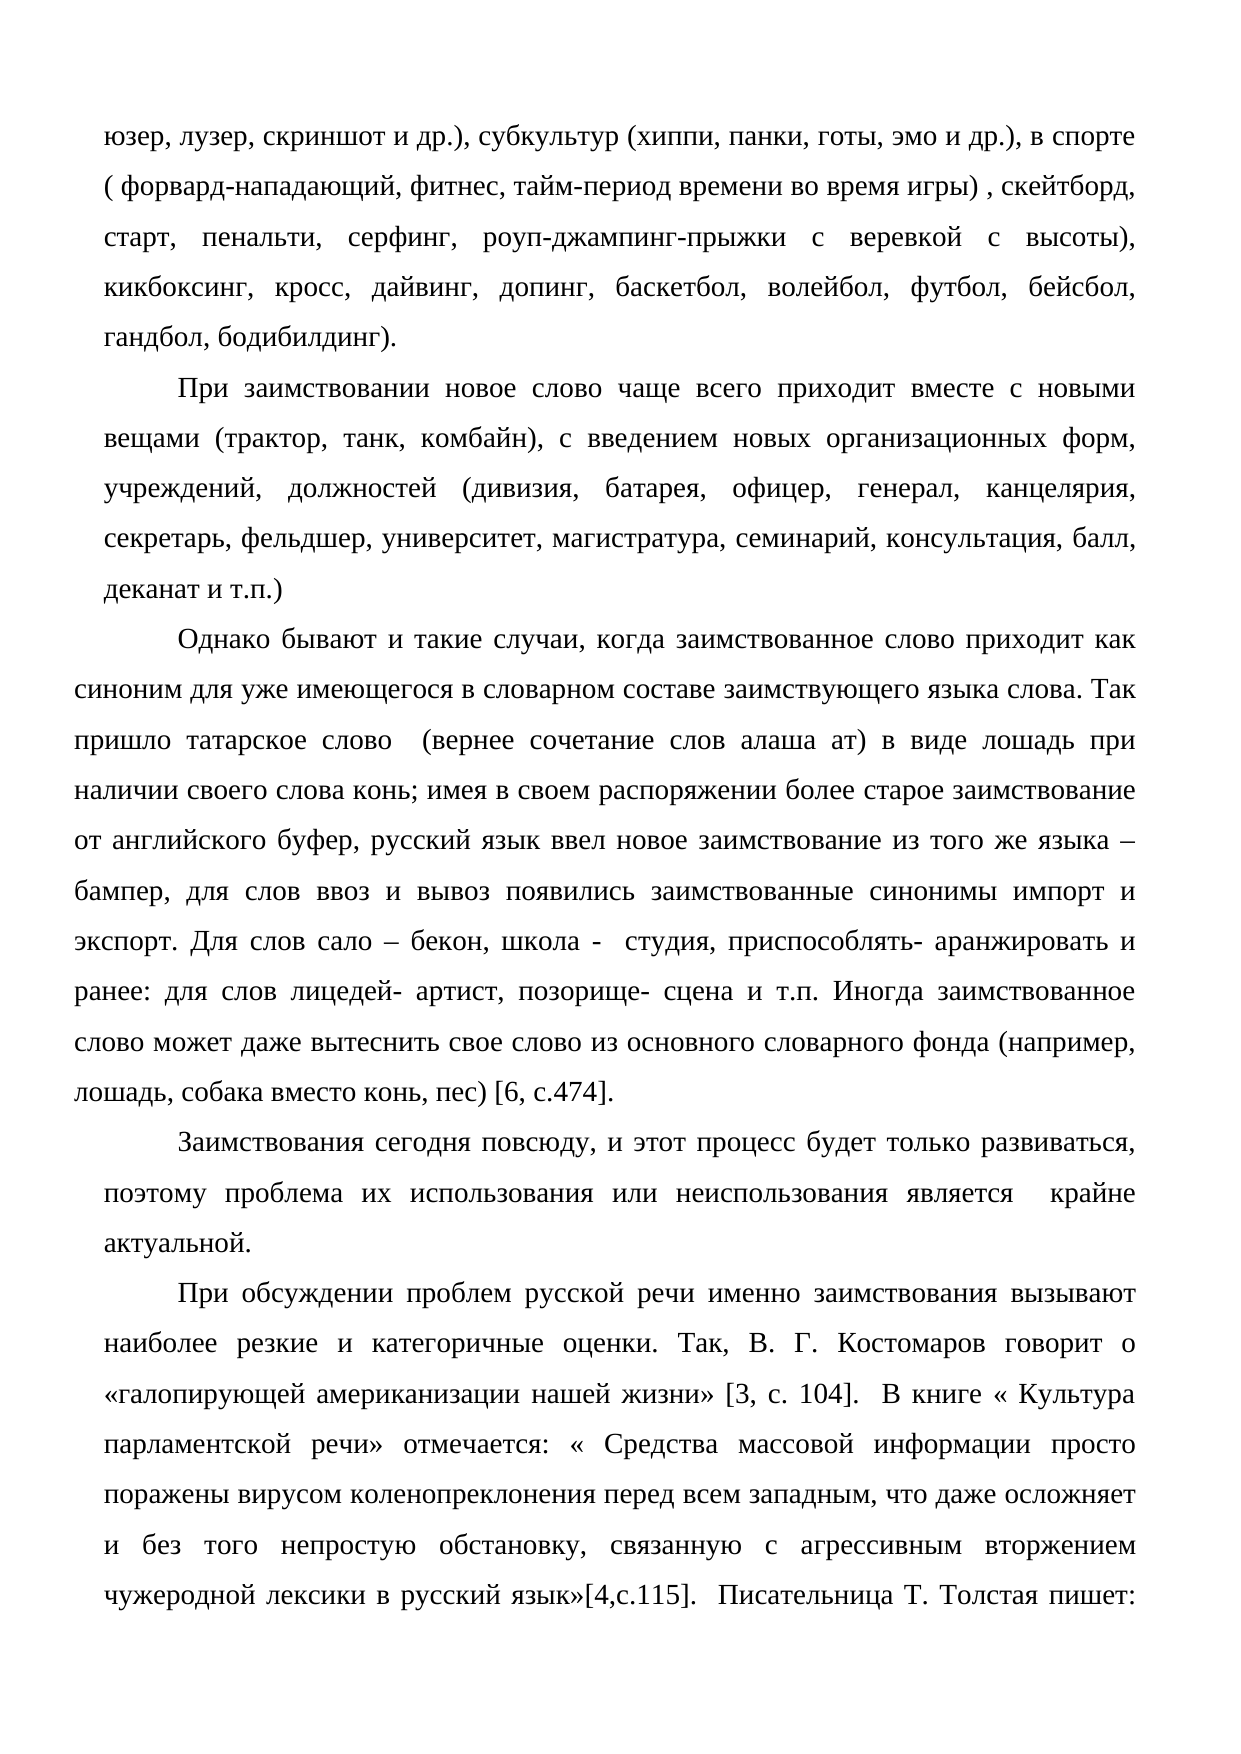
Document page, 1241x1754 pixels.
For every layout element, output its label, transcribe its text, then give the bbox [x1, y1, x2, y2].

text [103, 1275, 1137, 1611]
text Заимствования сегодня повсюду, и этот процесс будет только развиваться, поэтому проблема их использования или неиспользования является крайне актуальной. [103, 1124, 1137, 1258]
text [103, 118, 1137, 353]
text Однако бывают и такие случаи, когда заимствованное слово приходит как синоним для уже имеющегося в словарном составе заимствующего языка слова. Так пришло татарское слово (вернее сочетание слов алаша ат) в виде лошадь при наличии своего слова конь; имея в своем распоряжении более старое заимствование от английского буфер, русский язык ввел новое заимствование из того же языка – бампер, для слов ввоз и вывоз появились заимствованные синонимы импорт и экспорт. Для слов сало – бекон, школа - студия, приспособлять- аранжировать и ранее: для слов лицедей- артист, позорище- сцена и т.п. Иногда заимствованное слово может даже вытеснить свое слово из основного словарного фонда (например, лошадь, собака вместо конь, пес) [6, с.474]. [74, 621, 1137, 1108]
text При заимствовании новое слово чаще всего приходит вместе с новыми вещами (трактор, танк, комбайн), с введением новых организационных форм, учреждений, должностей (дивизия, батарея, офицер, генерал, канцелярия, секретарь, фельдшер, университет, магистратура, семинарий, консультация, балл, деканат и т.п.) [103, 370, 1137, 604]
